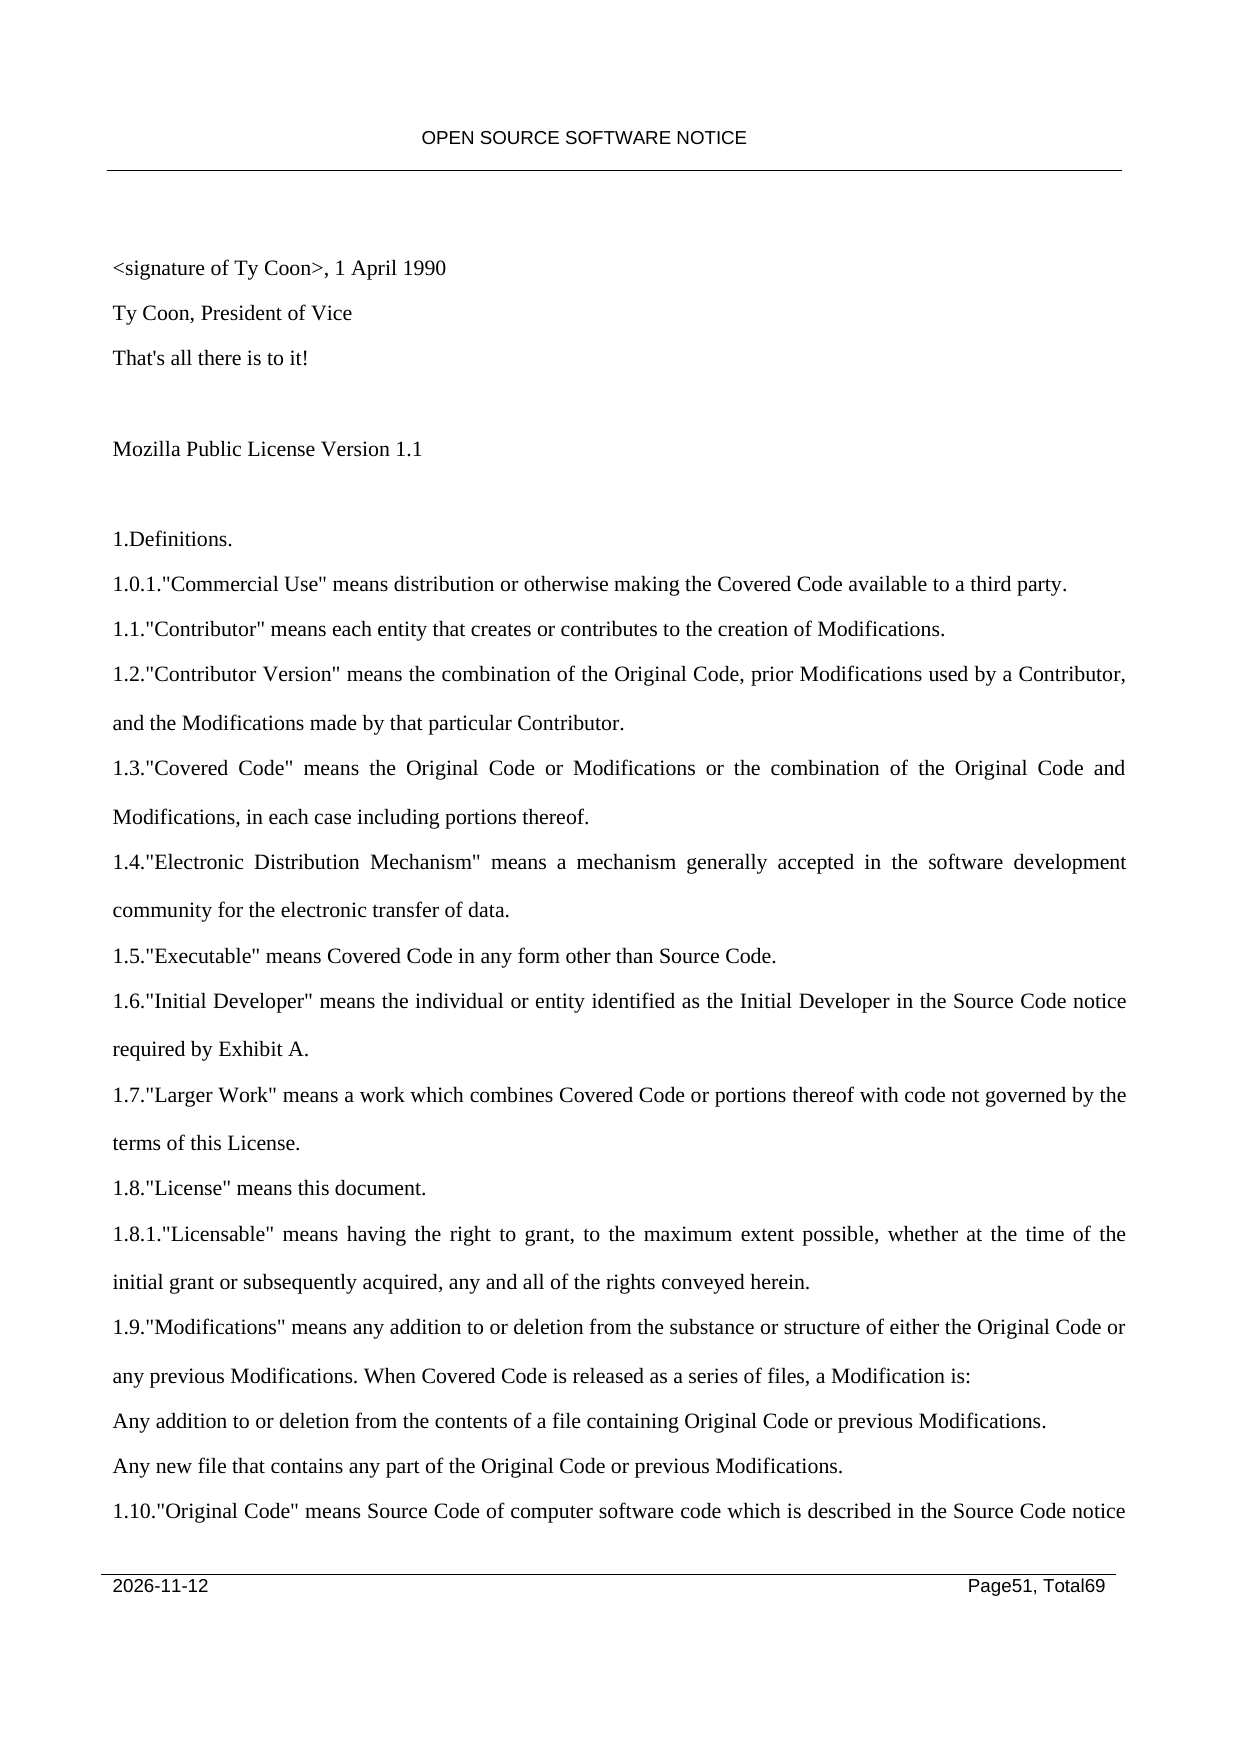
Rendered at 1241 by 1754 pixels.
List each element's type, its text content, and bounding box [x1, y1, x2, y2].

text 1.1."Contributor" means each entity that creates or contributes to the creation of Modifications. [112, 612, 1128, 645]
text <signature of Ty Coon>, 1 April 1990 [112, 251, 1128, 284]
text Any addition to or deletion from the contents of a file containing Original Code or previous Modifications. [112, 1404, 1128, 1437]
text That's all there is to it! [112, 342, 1128, 374]
text Ty Coon, President of Vice [112, 297, 1128, 329]
text 1.7."Larger Work" means a work which combines Covered Code or portions thereof with code not governed by the terms of this License. [112, 1078, 1128, 1159]
text 1.5."Executable" means Covered Code in any form other than Source Code. [112, 939, 1128, 971]
text 1.6."Initial Developer" means the individual or entity identified as the Initial Developer in the Source Code notice required by Exhibit A. [112, 984, 1128, 1065]
text 1.8.1."Licensable" means having the right to grant, to the maximum extent possible, whether at the time of the initial grant or subsequently acquired, any and all of the rights conveyed herein. [112, 1217, 1128, 1298]
text 1.2."Contributor Version" means the combination of the Original Code, prior Modifications used by a Contributor, and the Modifications made by that particular Contributor. [112, 657, 1128, 739]
text 1.8."License" means this document. [112, 1172, 1128, 1204]
text 1.Definitions. [112, 522, 1128, 554]
text Mozilla Public License Version 1.1 [112, 432, 1128, 464]
text 1.0.1."Commercial Use" means distribution or otherwise making the Covered Code available to a third party. [112, 567, 1128, 600]
text 1.4."Electronic Distribution Mechanism" means a mechanism generally accepted in the software development community for the electronic transfer of data. [112, 845, 1128, 926]
text 1.9."Modifications" means any addition to or deletion from the substance or structure of either the Original Code or any previous Modifications. When Covered Code is released as a series of files, a Modification is: [112, 1311, 1128, 1392]
text 1.3."Covered Code" means the Original Code or Modifications or the combination of the Original Code and Modifications, in each case including portions thereof. [112, 751, 1128, 832]
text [112, 1495, 1128, 1527]
text Any new file that contains any part of the Original Code or previous Modifications. [112, 1450, 1128, 1482]
